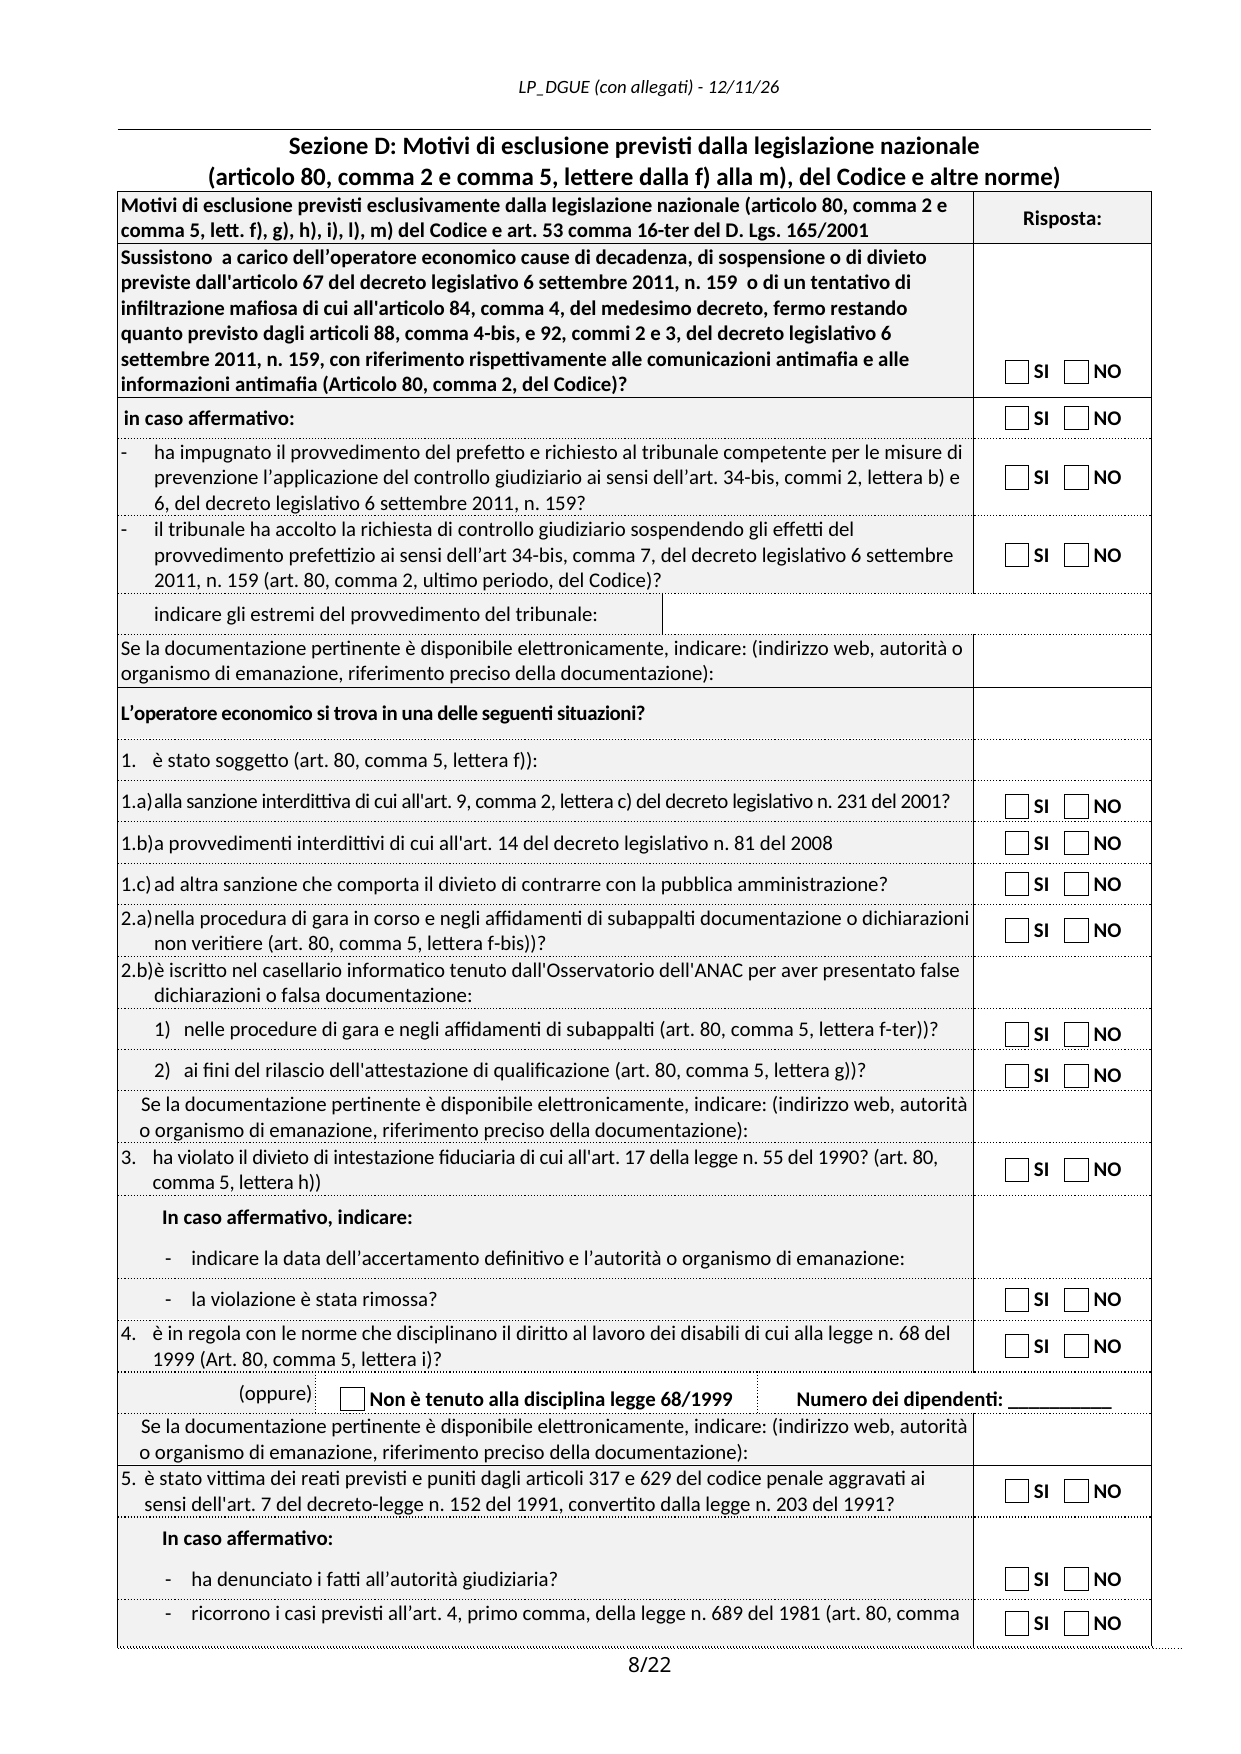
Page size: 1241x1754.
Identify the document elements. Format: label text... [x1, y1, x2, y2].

table_cell [974, 956, 1151, 1008]
table_cell - ha denunciato i fatti all’autorità giudiziaria? [118, 1558, 973, 1599]
table_cell (oppure) [118, 1371, 315, 1413]
table_cell SI NO [974, 515, 1151, 593]
table_cell Sussistono a carico dell’operatore economico cause di decadenza, di sospensione o di divieto previste dall'articolo 67 del decreto legislativo 6 settembre 2011, n. 159 o di un tentativo di infiltrazione mafiosa di cui all'articolo 84, comma 4, del medesimo decreto, fermo restando quanto previsto dagli articoli 88, comma 4-bis, e 92, commi 2 e 3, del decreto legislativo 6 settembre 2011, n. 159, con riferimento rispettivamente alle comunicazioni antimafia e alle informazioni antimafia (Articolo 80, comma 2, del Codice)? [118, 244, 973, 397]
table_header Sezione D: Motivi di esclusione previsti dalla legislazione nazionale (articolo 80, comma 2 e comma 5, lettere dalla f) alla m), del Codice e altre norme) [118, 130, 1151, 191]
table_cell L’operatore economico si trova in una delle seguenti situazioni? [118, 688, 973, 738]
table_cell SI NO [974, 438, 1151, 515]
table_cell In caso affermativo, indicare: [118, 1195, 973, 1237]
table_cell [974, 1195, 1151, 1237]
table_cell SI NO [974, 1008, 1151, 1049]
table_cell - ha impugnato il provvedimento del prefetto e richiesto al tribunale competente per le misure di prevenzione l’applicazione del controllo giudiziario ai sensi dell’art. 34-bis, commi 2, lettera b) e 6, del decreto legislativo 6 settembre 2011, n. 159? [118, 438, 973, 515]
table_cell [974, 688, 1151, 738]
table_cell - indicare la data dell’accertamento definitivo e l’autorità o organismo di emanazione: [118, 1237, 973, 1278]
table_cell SI NO [974, 1599, 1151, 1646]
table_cell - il tribunale ha accolto la richiesta di controllo giudiziario sospendendo gli effetti del provvedimento prefettizio ai sensi dell’art 34-bis, comma 7, del decreto legislativo 6 settembre 2011, n. 159 (art. 80, comma 2, ultimo periodo, del Codice)? [118, 515, 973, 593]
table_cell 1.b) a provvedimenti interdittivi di cui all'art. 14 del decreto legislativo n. 81 del 2008 [118, 821, 973, 863]
table_cell SI NO [974, 244, 1151, 397]
table_cell 5. è stato vittima dei reati previsti e puniti dagli articoli 317 e 629 del codice penale aggravati ai sensi dell'art. 7 del decreto-legge n. 152 del 1991, convertito dalla legge n. 203 del 1991? [118, 1466, 973, 1516]
table_cell Risposta: [974, 192, 1151, 243]
table_cell [974, 634, 1151, 687]
table_cell - la violazione è stata rimossa? [118, 1278, 973, 1319]
table_cell SI NO [974, 904, 1151, 956]
table_cell In caso affermativo: [118, 1516, 973, 1558]
table_cell SI NO [974, 1558, 1151, 1599]
table_cell SI NO [974, 863, 1151, 904]
table_cell SI NO [974, 1466, 1151, 1516]
table_cell Numero dei dipendenti: __________ [757, 1371, 1151, 1413]
table_cell SI NO [974, 821, 1151, 863]
table_cell in caso affermativo: [118, 398, 973, 438]
table_cell [974, 1090, 1151, 1142]
table_cell 1.c) ad altra sanzione che comporta il divieto di contrarre con la pubblica amministrazione? [118, 863, 973, 904]
table_cell 4. è in regola con le norme che disciplinano il diritto al lavoro dei disabili di cui alla legge n. 68 del 1999 (Art. 80, comma 5, lettera i)? [118, 1320, 973, 1371]
table_cell SI NO [974, 398, 1151, 438]
table_cell SI NO [974, 1278, 1151, 1319]
table_cell [974, 1237, 1151, 1278]
table_cell [974, 1516, 1151, 1558]
table_cell 1.a) alla sanzione interdittiva di cui all'art. 9, comma 2, lettera c) del decreto legislativo n. 231 del 2001? [118, 780, 973, 821]
table_cell [663, 593, 1151, 634]
table_cell SI NO [974, 780, 1151, 821]
table_cell [974, 739, 1151, 780]
table_cell 3. ha violato il divieto di intestazione fiduciaria di cui all'art. 17 della legge n. 55 del 1990? (art. 80, comma 5, lettera h)) [118, 1142, 973, 1195]
table_cell SI NO [974, 1320, 1151, 1371]
table_cell 1. è stato soggetto (art. 80, comma 5, lettera f)): [118, 739, 973, 780]
table_cell SI NO [974, 1142, 1151, 1195]
table_cell 2.b) è iscritto nel casellario informatico tenuto dall'Osservatorio dell'ANAC per aver presentato false dichiarazioni o falsa documentazione: [118, 956, 973, 1008]
table_cell 1) nelle procedure di gara e negli affidamenti di subappalti (art. 80, comma 5, lettera f-ter))? [118, 1008, 973, 1049]
table_cell 2.a) nella procedura di gara in corso e negli affidamenti di subappalti documentazione o dichiarazioni non veritiere (art. 80, comma 5, lettera f-bis))? [118, 904, 973, 956]
table_cell SI NO [974, 1049, 1151, 1090]
table_cell [974, 1413, 1151, 1464]
table_cell indicare gli estremi del provvedimento del tribunale: [118, 593, 662, 634]
table_cell 2) ai fini del rilascio dell'attestazione di qualificazione (art. 80, comma 5, lettera g))? [118, 1049, 973, 1090]
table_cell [118, 1599, 973, 1646]
table_cell Non è tenuto alla disciplina legge 68/1999 [315, 1371, 757, 1413]
